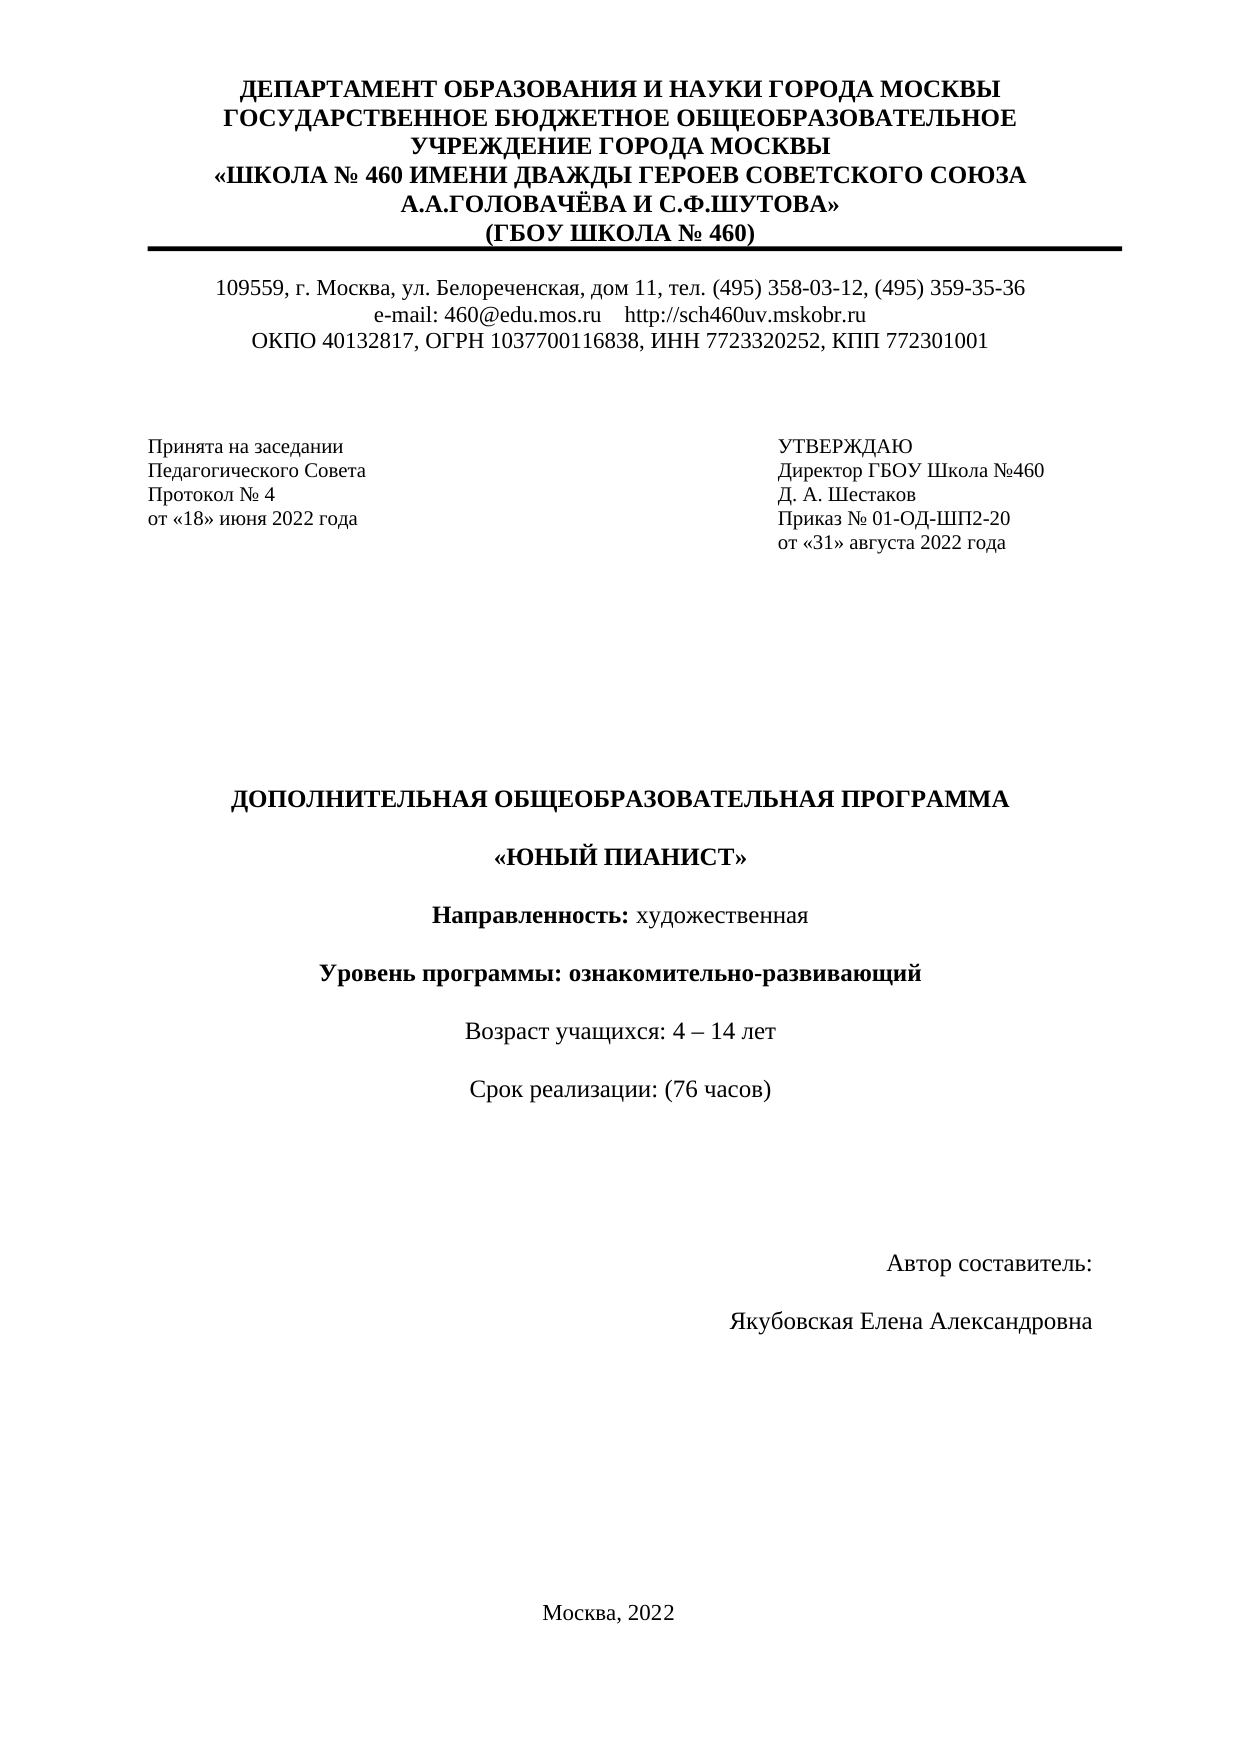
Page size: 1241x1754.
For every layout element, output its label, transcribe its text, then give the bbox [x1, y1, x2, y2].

text Направленность: художественная [148, 900, 1093, 929]
text Якубовская Елена Александровна [148, 1306, 1093, 1334]
table_header Принята на заседании Педагогического Совета Протокол № 4 от «18» июня 2022 года [137, 434, 766, 583]
table_header УТВЕРЖДАЮ Директор ГБОУ Школа №460 Д. А. Шестаков Приказ № 01-ОД-ШП2-20 от «31» августа 2022 года [767, 434, 1103, 583]
text ДОПОЛНИТЕЛЬНАЯ ОБЩЕОБРАЗОВАТЕЛЬНАЯ ПРОГРАММА [148, 784, 1093, 813]
text Москва, 2022 [148, 1593, 1093, 1627]
text ДЕПАРТАМЕНТ ОБРАЗОВАНИЯ И НАУКИ ГОРОДА МОСКВЫ [148, 74, 1093, 103]
text Уровень программы: ознакомительно-развивающий [148, 958, 1093, 987]
text ОКПО 40132817, ОГРН 1037700116838, ИНН 7723320252, КПП 772301001 [148, 327, 1093, 353]
text Автор составитель: [148, 1248, 1093, 1277]
text УЧРЕЖДЕНИЕ ГОРОДА МОСКВЫ [148, 131, 1093, 160]
text (ГБОУ ШКОЛА № 460) [148, 218, 1093, 246]
text «ШКОЛА № 460 ИМЕНИ ДВАЖДЫ ГЕРОЕВ СОВЕТСКОГО СОЮЗА А.А.ГОЛОВАЧЁВА И С.Ф.ШУТОВА» [148, 160, 1093, 218]
text e-mail: 460@edu.mos.ru http://sch460uv.mskobr.ru [148, 301, 1093, 327]
text Срок реализации: (76 часов) [148, 1074, 1093, 1103]
text ГОСУДАРСТВЕННОЕ БЮДЖЕТНОЕ ОБЩЕОБРАЗОВАТЕЛЬНОЕ [148, 103, 1093, 131]
text «ЮНЫЙ ПИАНИСТ» [148, 842, 1093, 871]
text 109559, г. Москва, ул. Белореченская, дом 11, тел. (495) 358-03-12, (495) 359-35-36 [148, 274, 1093, 301]
text Возраст учащихся: 4 – 14 лет [148, 1016, 1093, 1045]
